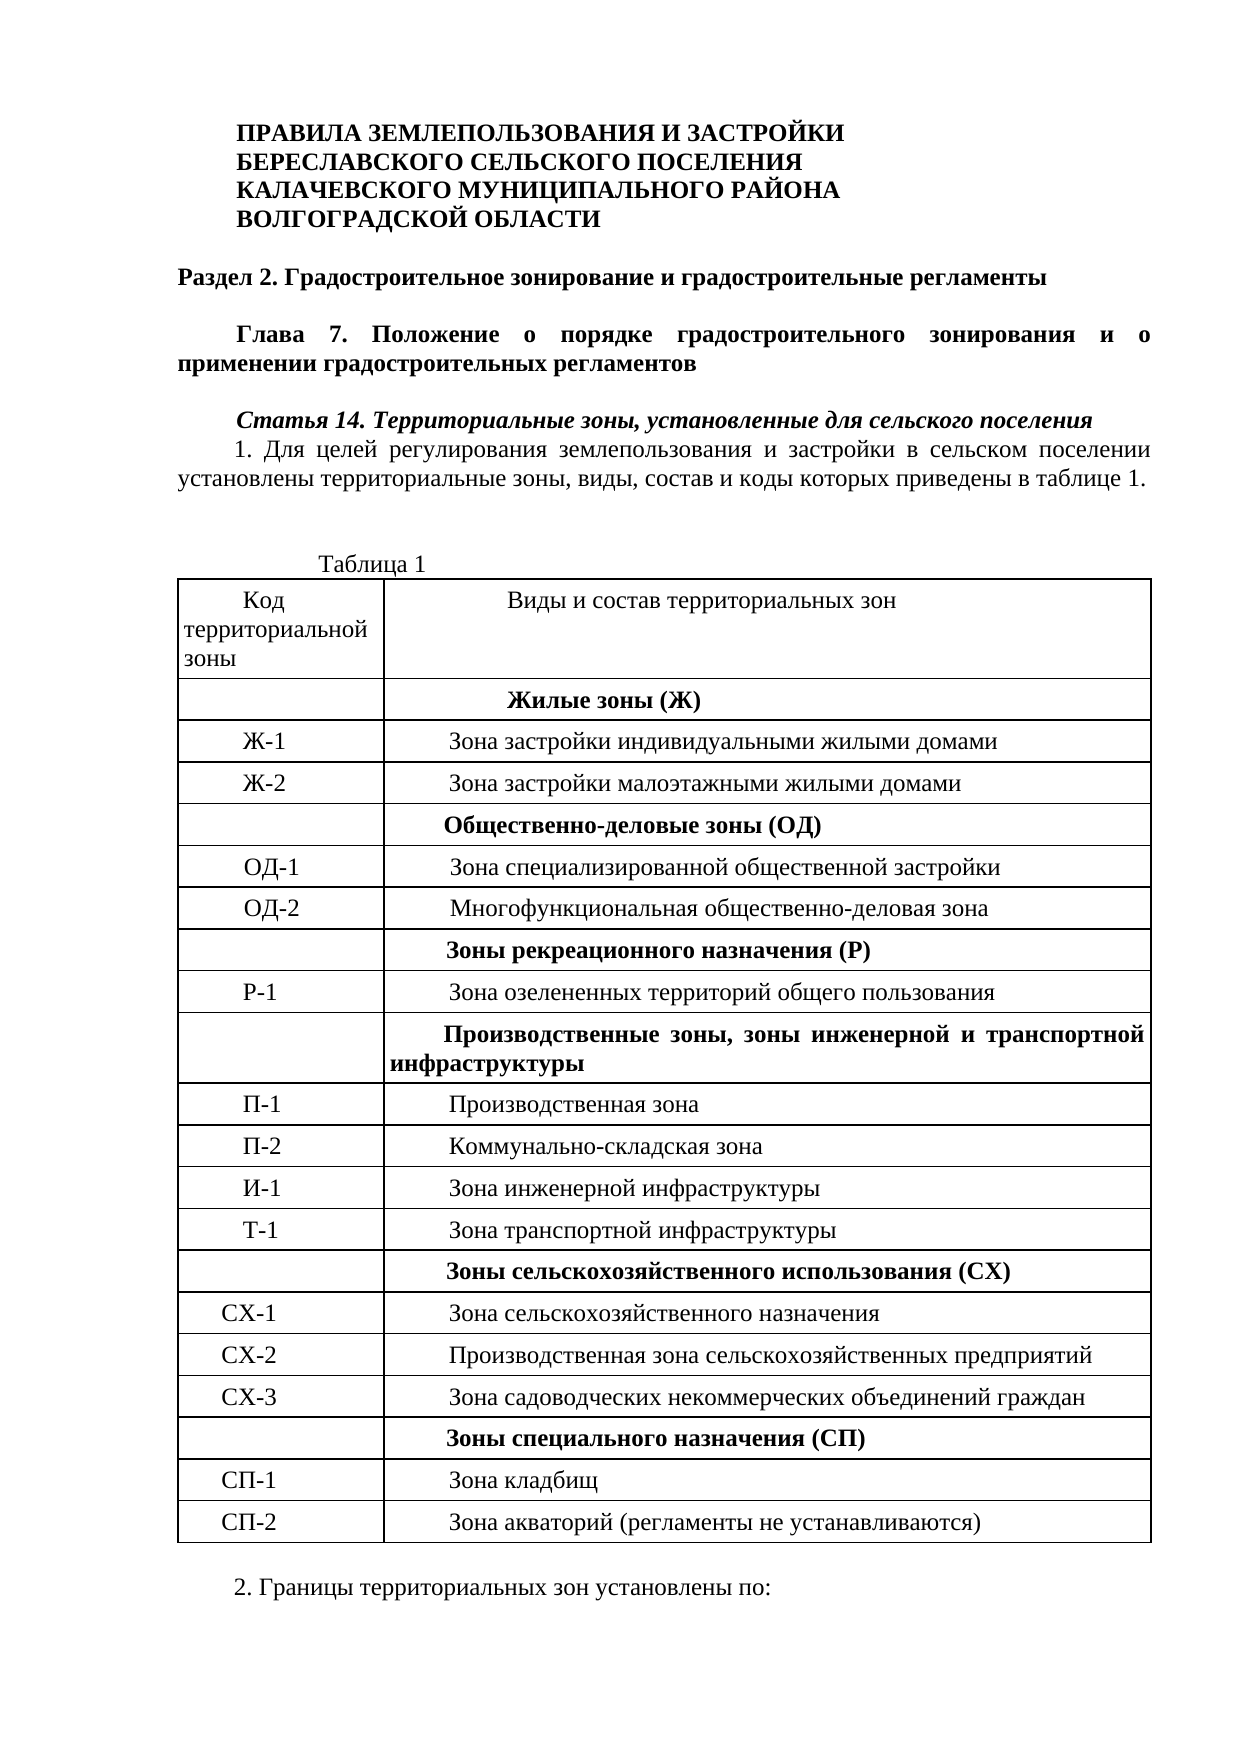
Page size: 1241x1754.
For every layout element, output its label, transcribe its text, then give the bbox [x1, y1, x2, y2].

text 1. Для целей регулирования землепользования и застройки в сельском поселении установлены территориальные зоны, виды, состав и коды которых приведены в таблице 1. [177, 434, 1152, 492]
table_header Код территориальной зоны [179, 580, 383, 677]
table_cell П-1 [179, 1084, 383, 1124]
table_cell Т-1 [179, 1209, 383, 1249]
table_header Виды и состав территориальных зон [385, 580, 1150, 677]
text Глава 7. Положение о порядке градостроительного зонирования и о применении градостроительных регламентов [177, 319, 1152, 377]
table_cell Многофункциональная общественно-деловая зона [385, 888, 1150, 928]
table_cell Зона сельскохозяйственного назначения [385, 1293, 1150, 1333]
table_cell П-2 [179, 1126, 383, 1166]
table_cell Зона специализированной общественной застройки [385, 846, 1150, 886]
table_cell [179, 1251, 383, 1291]
table_cell Зона кладбищ [385, 1460, 1150, 1500]
table_cell Зоны сельскохозяйственного использования (СХ) [385, 1251, 1150, 1291]
table_cell Общественно-деловые зоны (ОД) [385, 804, 1150, 844]
table_cell Зоны специального назначения (СП) [385, 1418, 1150, 1458]
text БЕРЕСЛАВСКОГО СЕЛЬСКОГО ПОСЕЛЕНИЯ [177, 147, 1152, 176]
text Раздел 2. Градостроительное зонирование и градостроительные регламенты [177, 262, 1152, 291]
table_cell Зона транспортной инфраструктуры [385, 1209, 1150, 1249]
text ПРАВИЛА ЗЕМЛЕПОЛЬЗОВАНИЯ И ЗАСТРОЙКИ [177, 118, 1152, 147]
table_cell СХ-1 [179, 1293, 383, 1333]
table_cell СП-1 [179, 1460, 383, 1500]
table_cell Ж-1 [179, 721, 383, 761]
text ВОЛГОГРАДСКОЙ ОБЛАСТИ [177, 204, 1152, 233]
table_cell [179, 1418, 383, 1458]
table_cell Ж-2 [179, 763, 383, 803]
table_cell Зона инженерной инфраструктуры [385, 1167, 1150, 1207]
table_cell ОД-1 [179, 846, 383, 886]
table_cell Производственные зоны, зоны инженерной и транспортной инфраструктуры [385, 1013, 1150, 1082]
table_cell Зона застройки малоэтажными жилыми домами [385, 763, 1150, 803]
table_cell Коммунально-складская зона [385, 1126, 1150, 1166]
table_cell Жилые зоны (Ж) [385, 679, 1150, 719]
table_cell Зона садоводческих некоммерческих объединений граждан [385, 1376, 1150, 1416]
table_cell СХ-3 [179, 1376, 383, 1416]
text Статья 14. Территориальные зоны, установленные для сельского поселения [177, 406, 1152, 434]
table_cell Р-1 [179, 971, 383, 1012]
table_cell [179, 1013, 383, 1082]
table_cell ОД-2 [179, 888, 383, 928]
table_cell Зона акваторий (регламенты не устанавливаются) [385, 1501, 1150, 1542]
table_cell Зоны рекреационного назначения (Р) [385, 930, 1150, 970]
table_cell [179, 804, 383, 844]
table_cell И-1 [179, 1167, 383, 1207]
text КАЛАЧЕВСКОГО МУНИЦИПАЛЬНОГО РАЙОНА [177, 176, 1152, 204]
table_cell СП-2 [179, 1501, 383, 1542]
table_cell Зона озелененных территорий общего пользования [385, 971, 1150, 1012]
text Таблица 1 [259, 549, 1152, 578]
table_cell [179, 679, 383, 719]
table_cell СХ-2 [179, 1334, 383, 1374]
table_cell [179, 930, 383, 970]
table_cell Производственная зона сельскохозяйственных предприятий [385, 1334, 1150, 1374]
table_cell Зона застройки индивидуальными жилыми домами [385, 721, 1150, 761]
text 2. Границы территориальных зон установлены по: [177, 1572, 1152, 1601]
table_cell Производственная зона [385, 1084, 1150, 1124]
